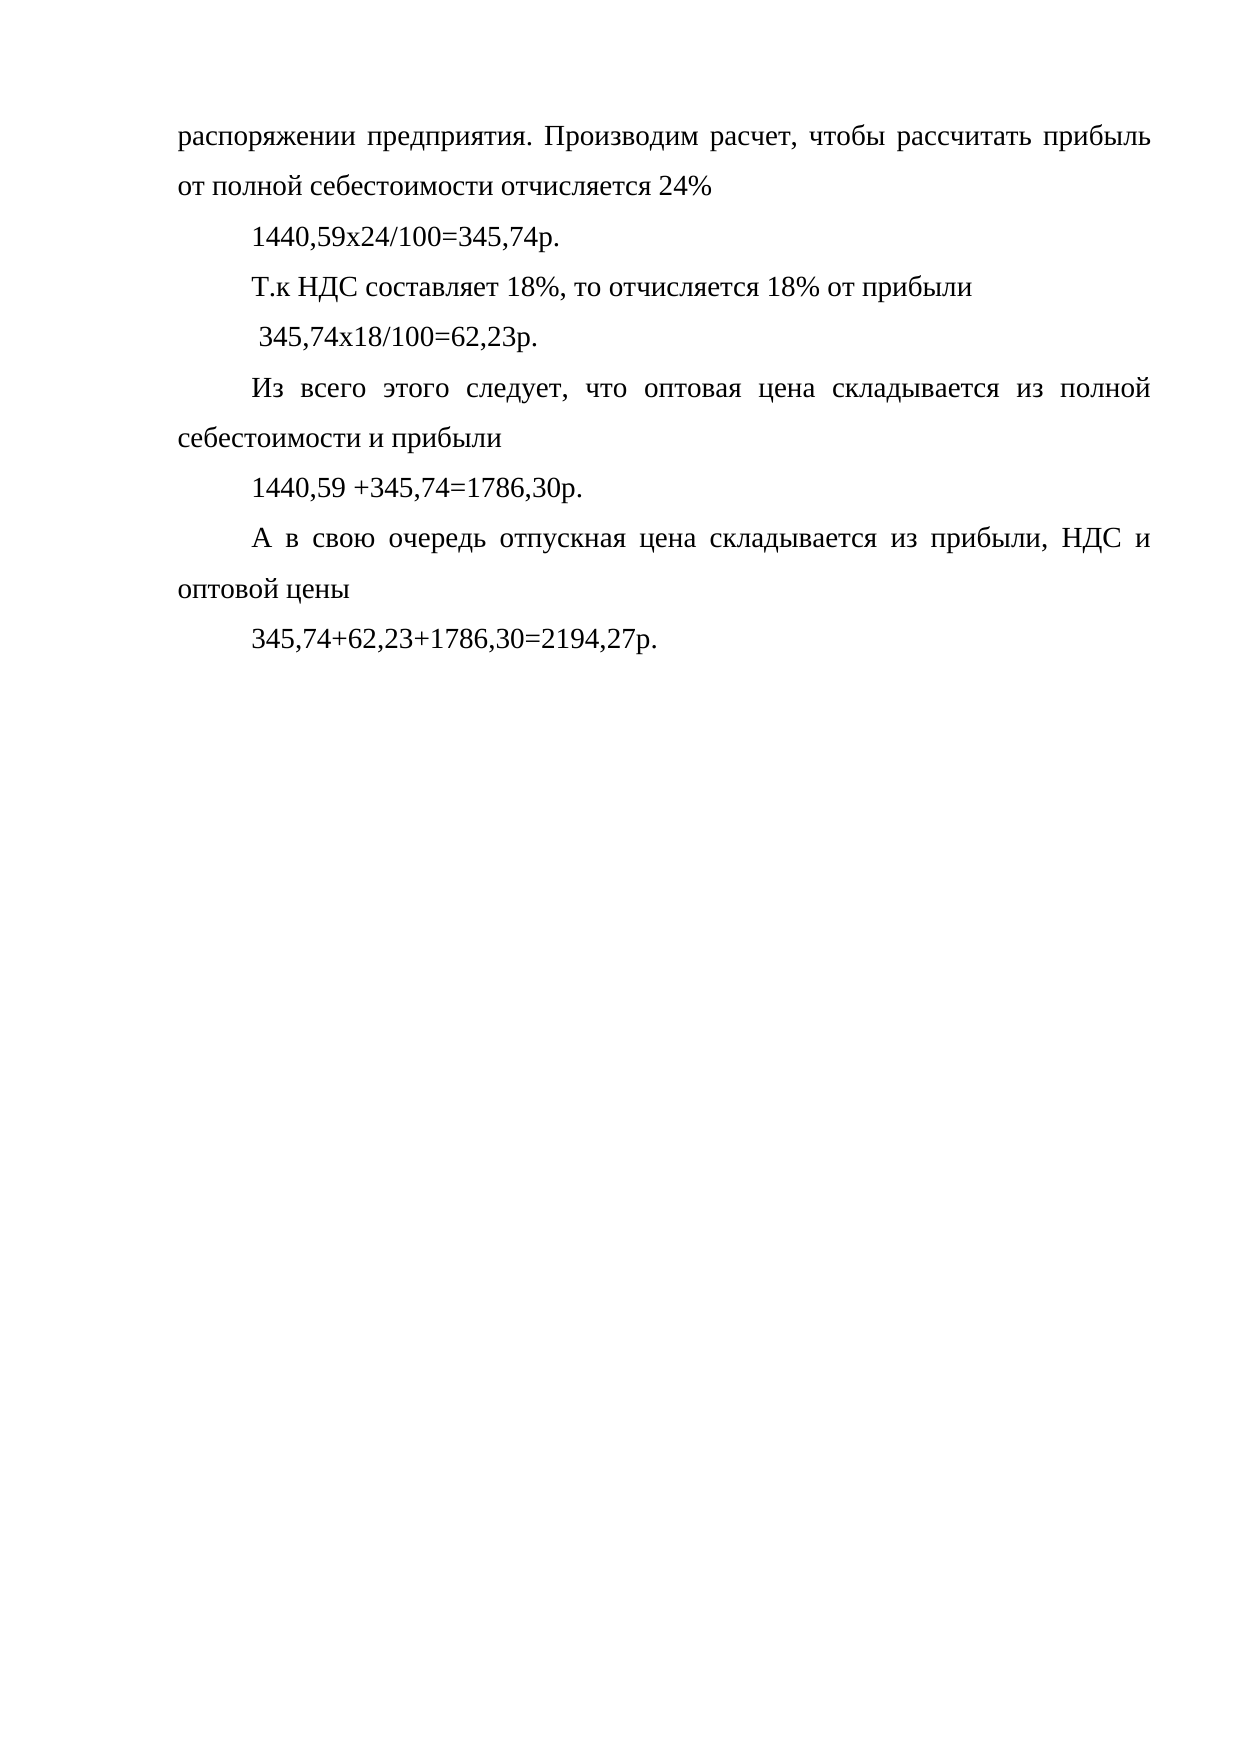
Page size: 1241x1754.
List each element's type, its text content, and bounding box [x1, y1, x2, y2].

text 345,74х18/100=62,23р. [177, 319, 1152, 353]
text 345,74+62,23+1786,30=2194,27р. [177, 621, 1152, 655]
text А в свою очередь отпускная цена складывается из прибыли, НДС и оптовой цены [177, 521, 1152, 604]
text Из всего этого следует, что оптовая цена складывается из полной себестоимости и прибыли [177, 370, 1152, 453]
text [177, 118, 1152, 202]
text 1440,59х24/100=345,74р. [177, 219, 1152, 252]
text 1440,59 +345,74=1786,30р. [177, 470, 1152, 504]
text Т.к НДС составляет 18%, то отчисляется 18% от прибыли [177, 269, 1152, 303]
